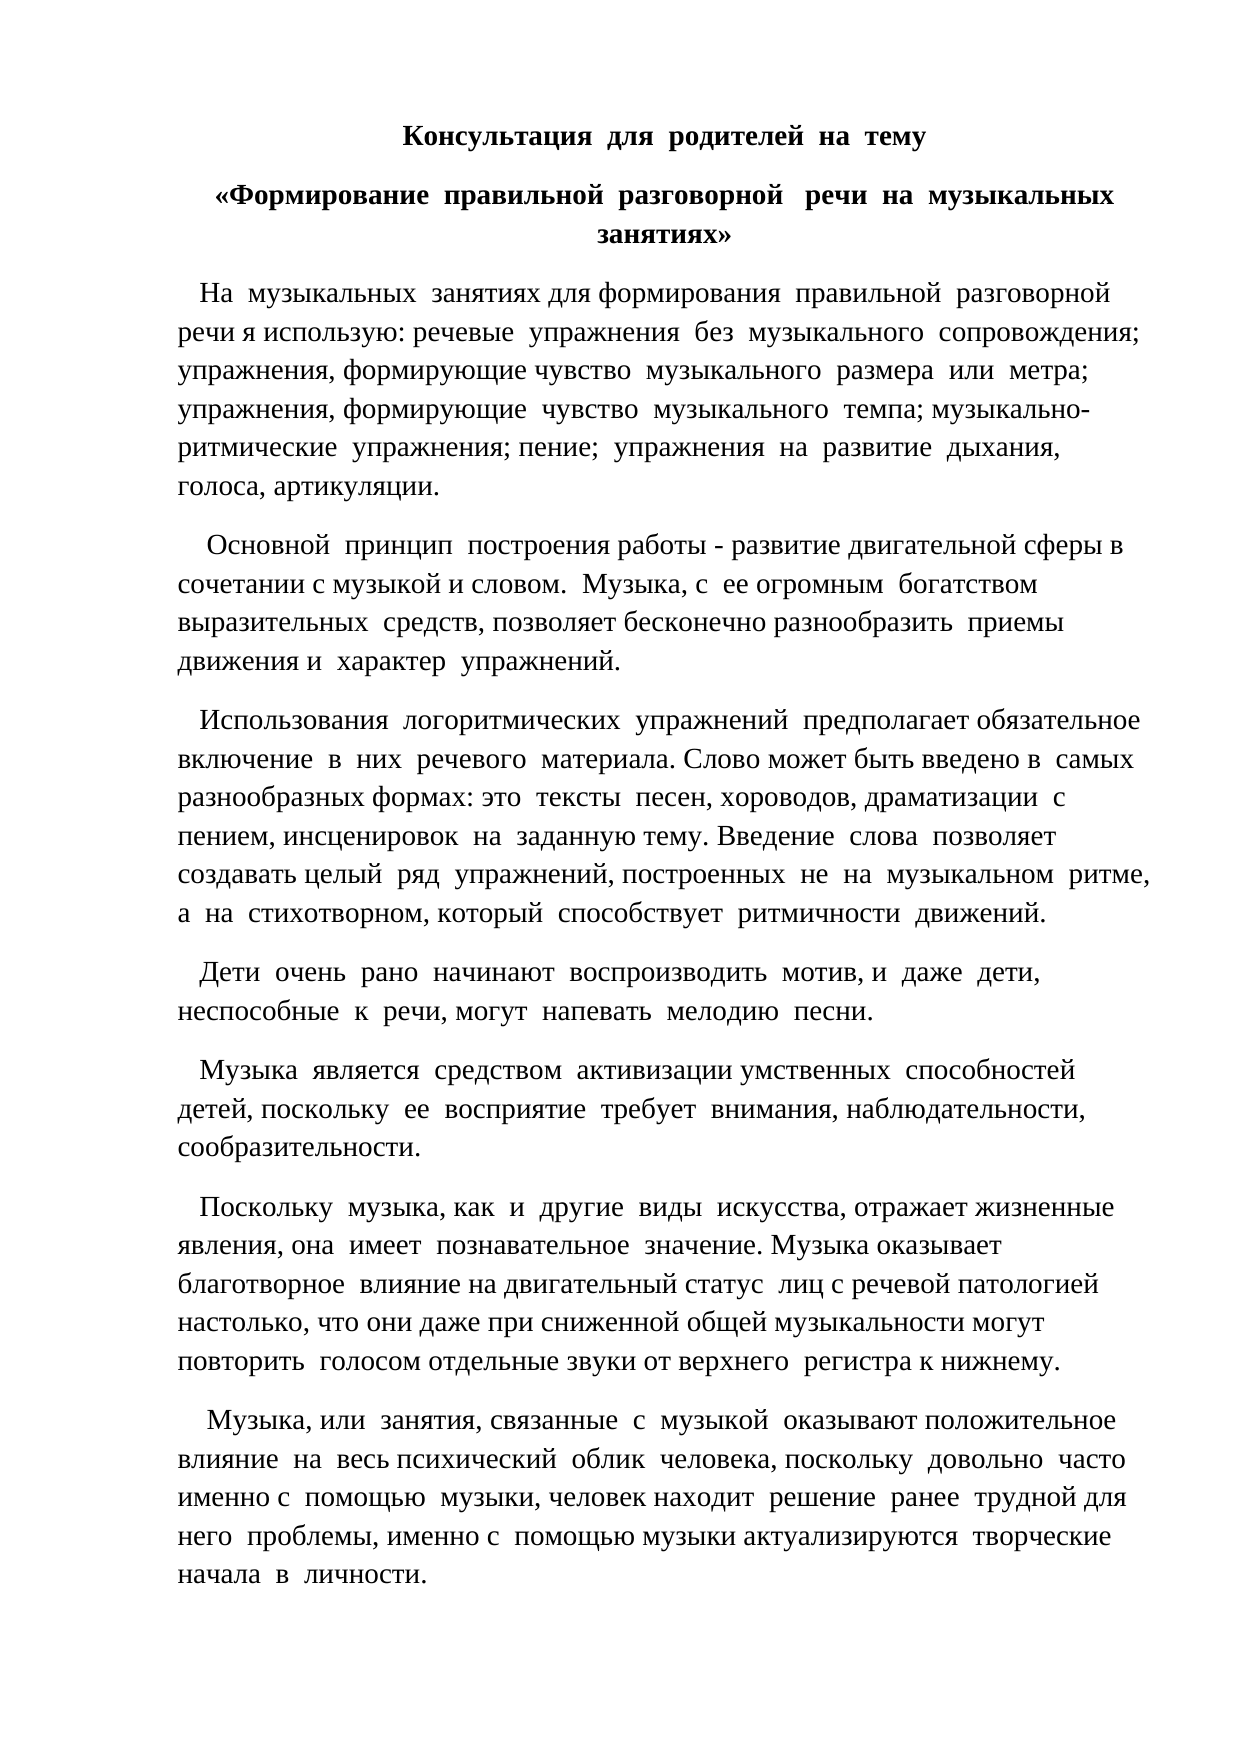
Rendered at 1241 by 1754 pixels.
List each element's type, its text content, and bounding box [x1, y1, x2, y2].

text На музыкальных занятиях для формирования правильной разговорной речи я использую: речевые упражнения без музыкального сопровождения; упражнения, формирующие чувство музыкального размера или метра; упражнения, формирующие чувство музыкального темпа; музыкально-ритмические упражнения; пение; упражнения на развитие дыхания, голоса, артикуляции. [177, 275, 1152, 502]
text Использования логоритмических упражнений предполагает обязательное включение в них речевого материала. Слово может быть введено в самых разнообразных формах: это тексты песен, хороводов, драматизации с пением, инсценировок на заданную тему. Введение слова позволяет создавать целый ряд упражнений, построенных не на музыкальном ритме, а на стихотворном, который способствует ритмичности движений. [177, 702, 1152, 929]
text Основной принцип построения работы - развитие двигательной сферы в сочетании с музыкой и словом. Музыка, с ее огромным богатством выразительных средств, позволяет бесконечно разнообразить приемы движения и характер упражнений. [177, 527, 1152, 677]
text «Формирование правильной разговорной речи на музыкальных занятиях» [177, 177, 1152, 249]
text Дети очень рано начинают воспроизводить мотив, и даже дети, неспособные к речи, могут напевать мелодию песни. [177, 954, 1152, 1027]
text Музыка, или занятия, связанные с музыкой оказывают положительное влияние на весь психический облик человека, поскольку довольно часто именно с помощью музыки, человек находит решение ранее трудной для него проблемы, именно с помощью музыки актуализируются творческие начала в личности. [177, 1402, 1152, 1590]
text Музыка является средством активизации умственных способностей детей, поскольку ее восприятие требует внимания, наблюдательности, сообразительности. [177, 1052, 1152, 1163]
text Поскольку музыка, как и другие виды искусства, отражает жизненные явления, она имеет познавательное значение. Музыка оказывает благотворное влияние на двигательный статус лиц с речевой патологией настолько, что они даже при сниженной общей музыкальности могут повторить голосом отдельные звуки от верхнего регистра к нижнему. [177, 1189, 1152, 1377]
text Консультация для родителей на тему [177, 118, 1152, 152]
